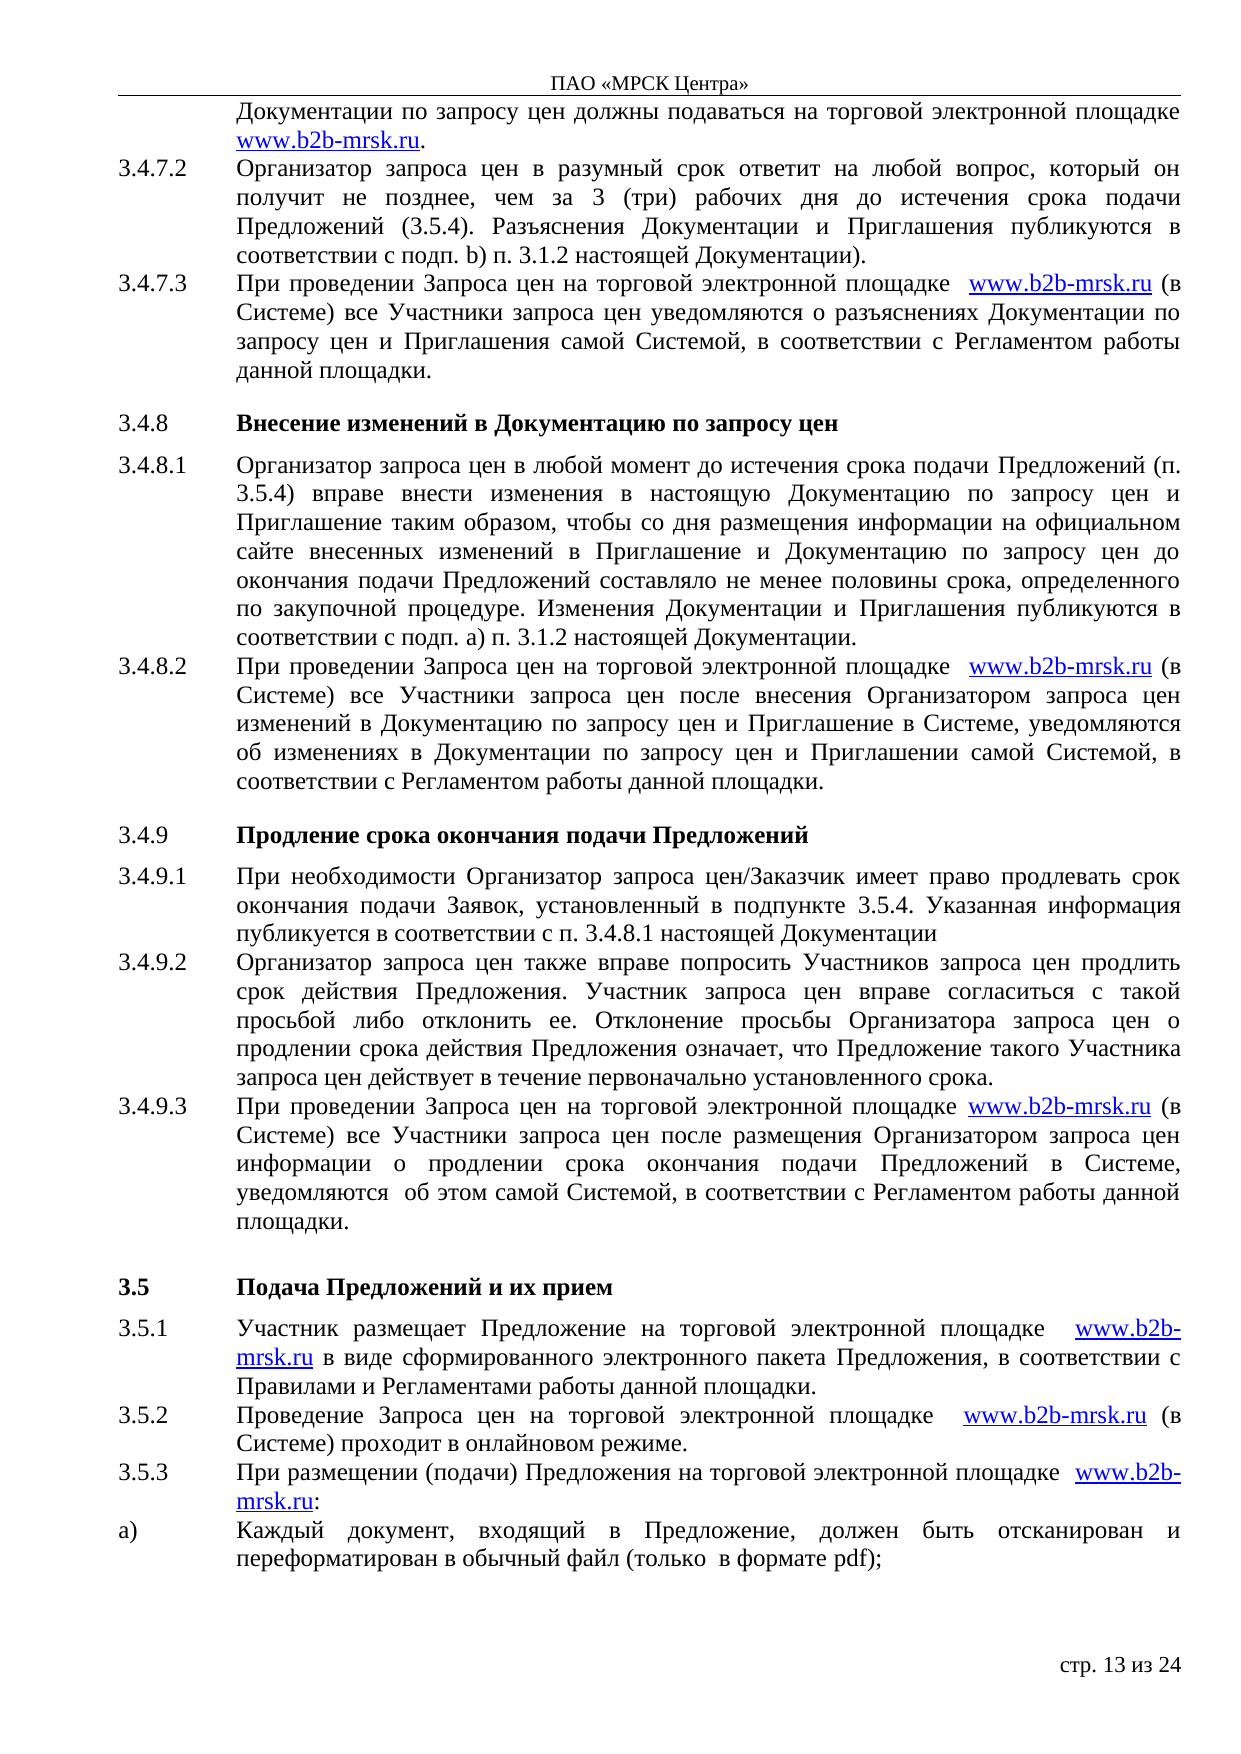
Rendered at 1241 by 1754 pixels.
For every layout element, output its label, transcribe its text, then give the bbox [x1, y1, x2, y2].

text При размещении (подачи) Предложения на торговой электронной площадке www.b2b-mrsk.ru: [118, 1457, 1181, 1515]
text При проведении Запроса цен на торговой электронной площадке www.b2b-mrsk.ru (в Системе) все Участники запроса цен уведомляются о разъяснениях Документации по запросу цен и Приглашения самой Системой, в соответствии с Регламентом работы данной площадки. [118, 268, 1181, 383]
text Организатор запроса цен в разумный срок ответит на любой вопрос, который он получит не позднее, чем за 3 (три) рабочих дня до истечения срока подачи Предложений (3.5.4). Разъяснения Документации и Приглашения публикуются в соответствии с подп. b) п. 3.1.2 настоящей Документации). [118, 153, 1181, 268]
text При проведении Запроса цен на торговой электронной площадке www.b2b-mrsk.ru (в Системе) все Участники запроса цен после размещения Организатором запроса цен информации о продлении срока окончания подачи Предложений в Системе, уведомляются об этом самой Системой, в соответствии с Регламентом работы данной площадки. [118, 1091, 1181, 1235]
text Участник размещает Предложение на торговой электронной площадке www.b2b-mrsk.ru в виде сформированного электронного пакета Предложения, в соответствии с Правилами и Регламентами работы данной площадки. [118, 1313, 1181, 1400]
subtitle Подача Предложений и их прием [118, 1272, 1181, 1301]
list Каждый документ, входящий в Предложение, должен быть отсканирован и переформатирован в обычный файл (только в формате pdf); [118, 1515, 1181, 1572]
text При необходимости Организатор запроса цен/Заказчик имеет право продлевать срок окончания подачи Заявок, установленный в подпункте 3.5.4. Указанная информация публикуется в соответствии с п. 3.4.8.1 настоящей Документации [118, 861, 1181, 947]
text При проведении Запроса цен на торговой электронной площадке www.b2b-mrsk.ru (в Системе) все Участники запроса цен после внесения Организатором запроса цен изменений в Документацию по запросу цен и Приглашение в Системе, уведомляются об изменениях в Документации по запросу цен и Приглашении самой Системой, в соответствии с Регламентом работы данной площадки. [118, 651, 1181, 795]
text Организатор запроса цен в любой момент до истечения срока подачи Предложений (п. 3.5.4) вправе внести изменения в настоящую Документацию по запросу цен и Приглашение таким образом, чтобы со дня размещения информации на официальном сайте внесенных изменений в Приглашение и Документацию по запросу цен до окончания подачи Предложений составляло не менее половины срока, определенного по закупочной процедуре. Изменения Документации и Приглашения публикуются в соответствии с подп. a) п. 3.1.2 настоящей Документации. [118, 450, 1181, 651]
text Внесение изменений в Документацию по запросу цен [118, 408, 1181, 437]
text Организатор запроса цен также вправе попросить Участников запроса цен продлить срок действия Предложения. Участник запроса цен вправе согласиться с такой просьбой либо отклонить ее. Отклонение просьбы Организатора запроса цен о продлении срока действия Предложения означает, что Предложение такого Участника запроса цен действует в течение первоначально установленного срока. [118, 947, 1181, 1091]
text Проведение Запроса цен на торговой электронной площадке www.b2b-mrsk.ru (в Системе) проходит в онлайновом режиме. [118, 1400, 1181, 1457]
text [118, 96, 1181, 153]
text Продление срока окончания подачи Предложений [118, 820, 1181, 848]
